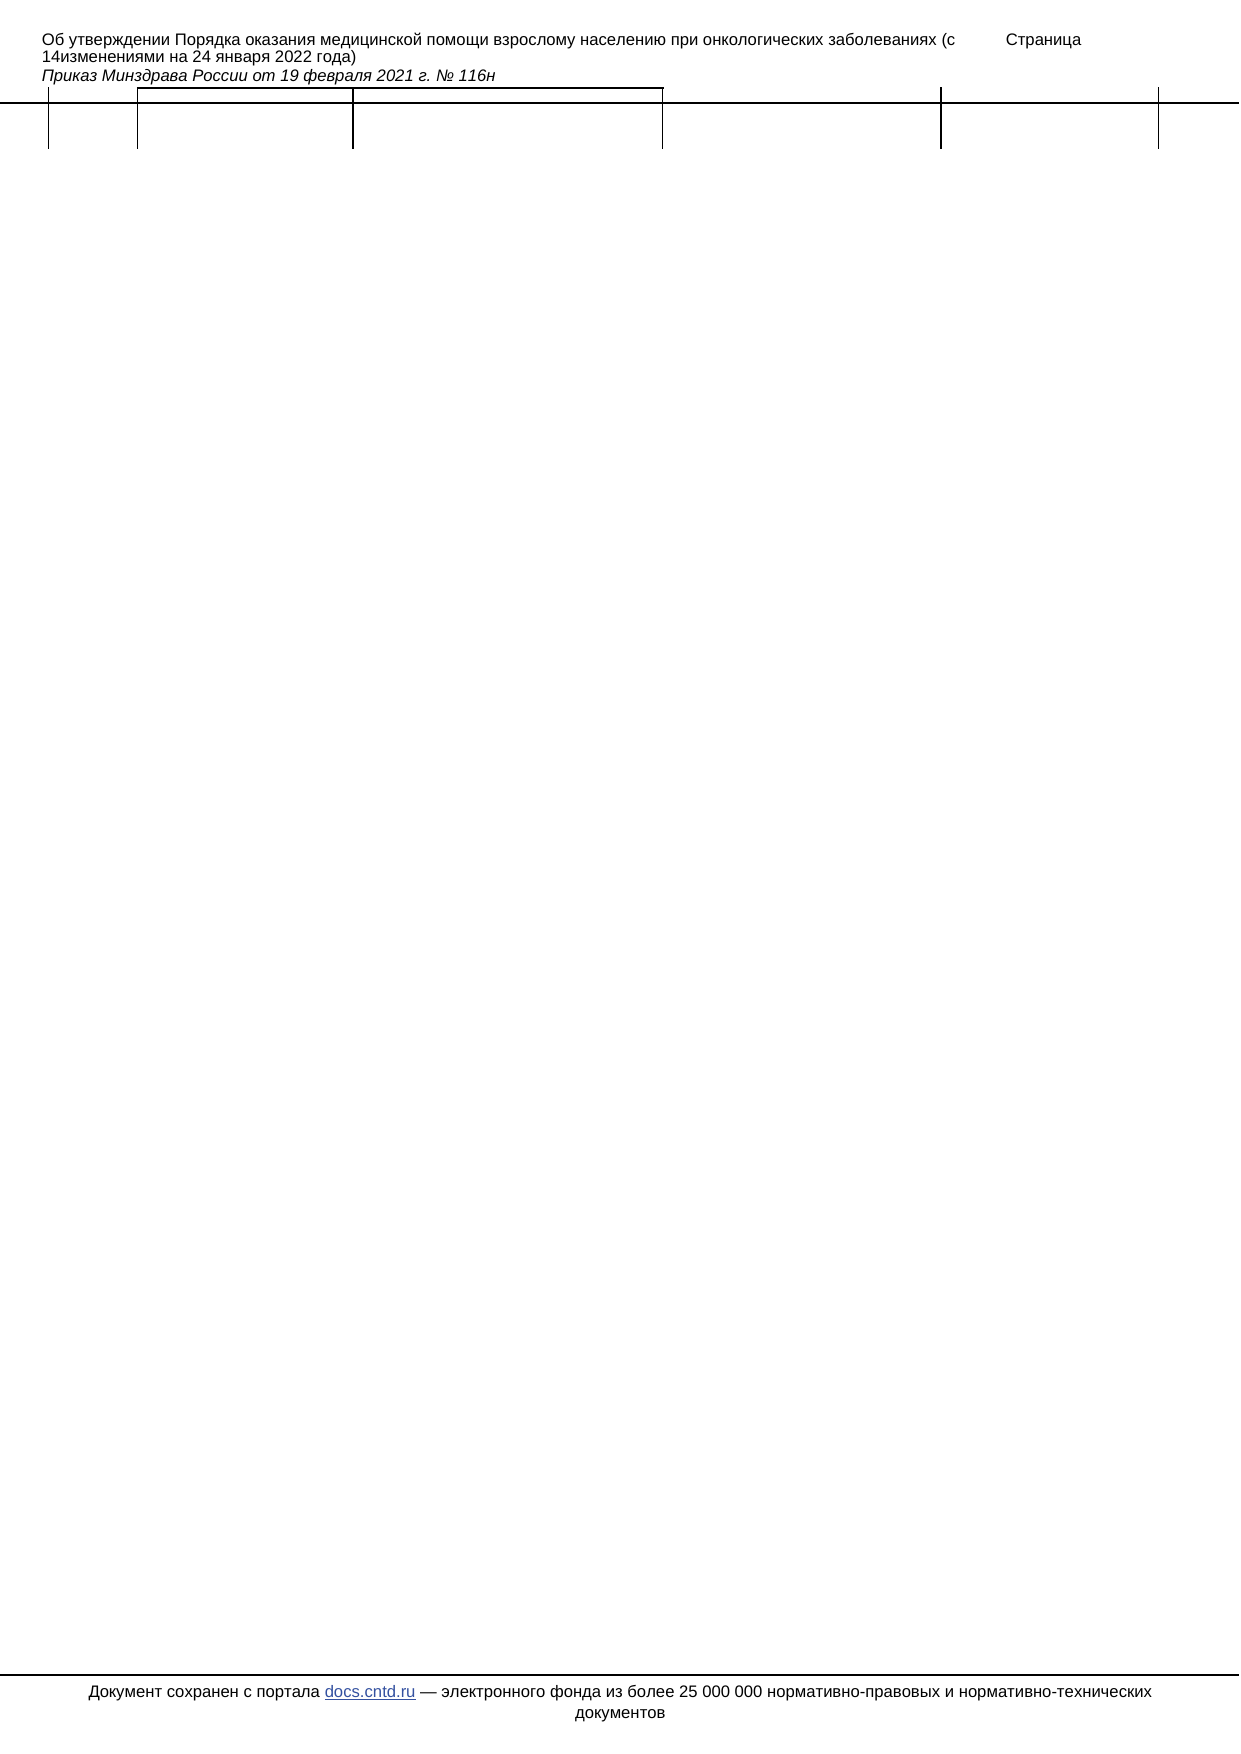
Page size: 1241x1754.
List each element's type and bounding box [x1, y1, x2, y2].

table_cell [354, 89, 662, 149]
table_cell [138, 89, 352, 149]
